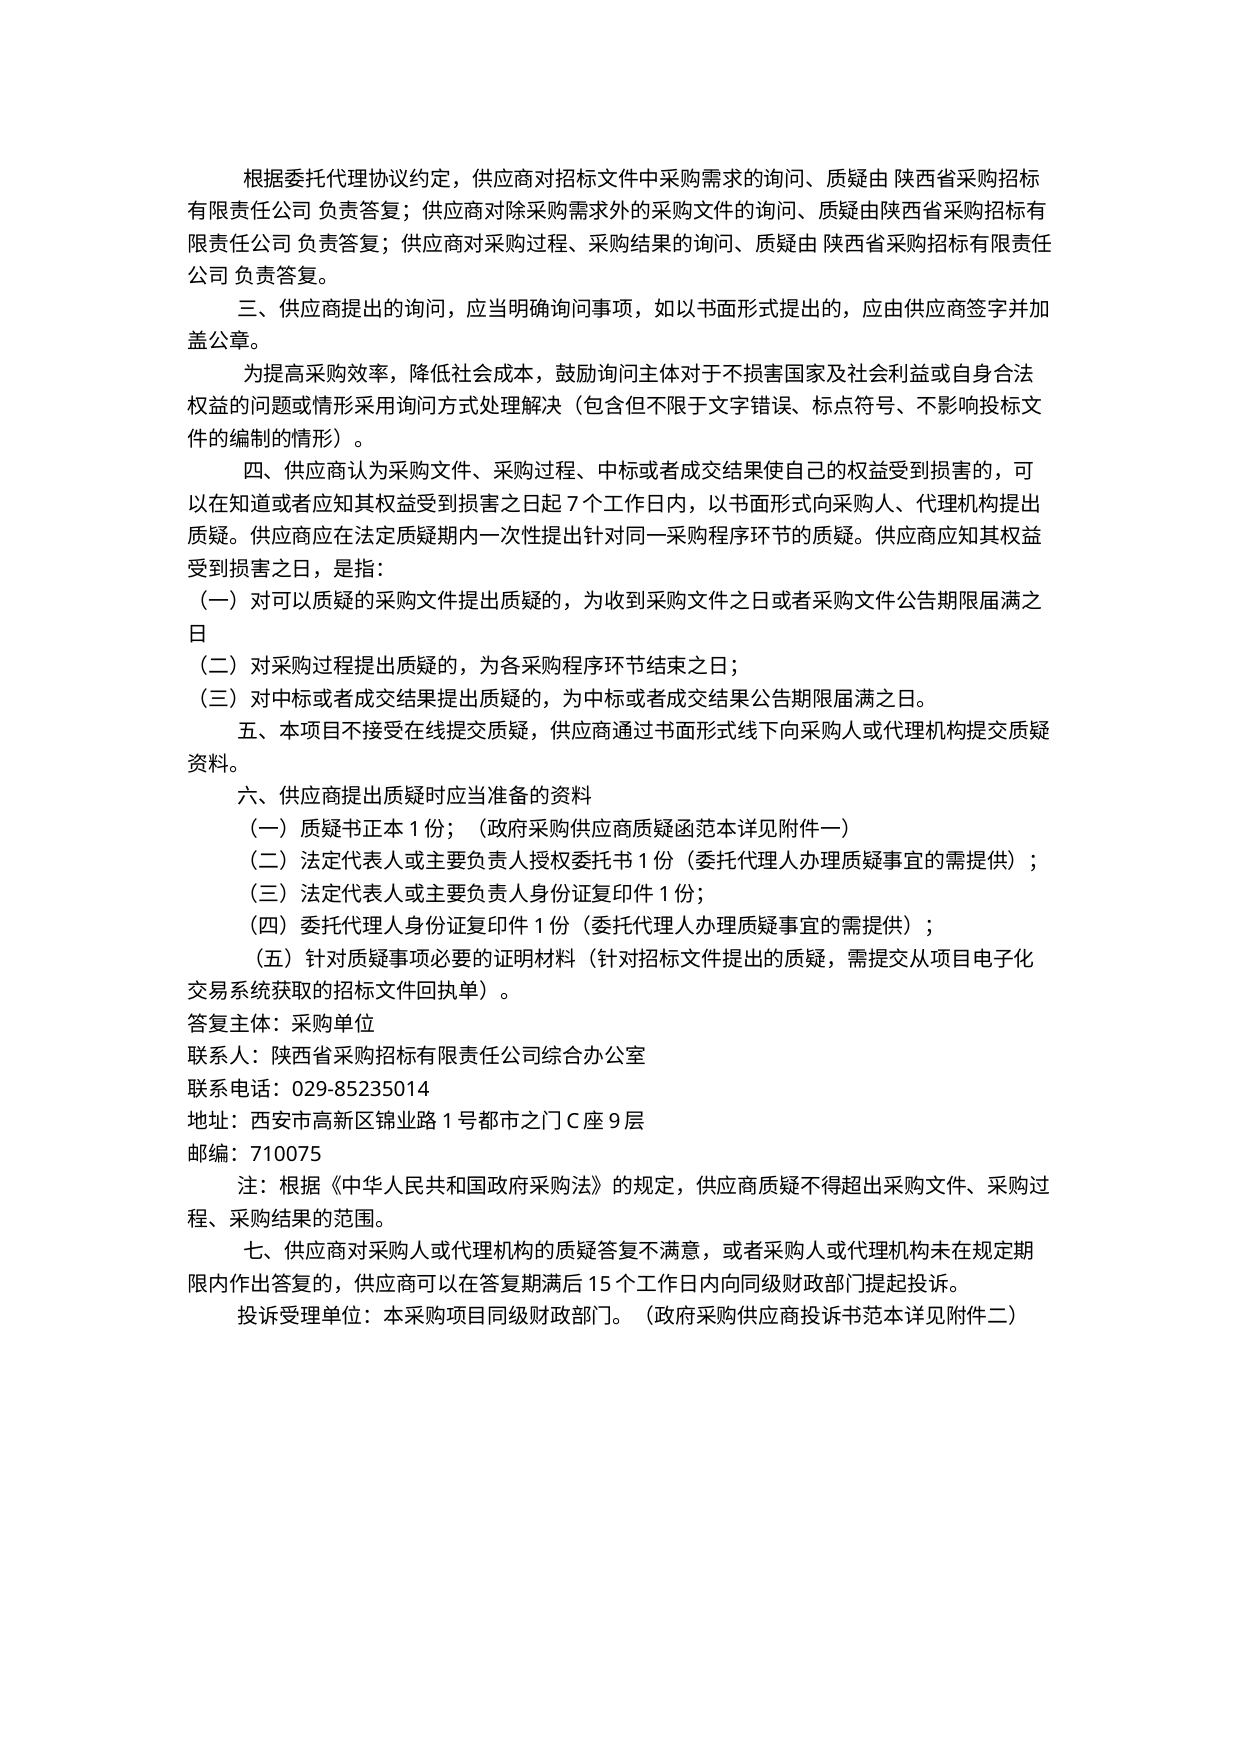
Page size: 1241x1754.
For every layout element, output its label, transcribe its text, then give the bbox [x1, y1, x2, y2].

text （一）对可以质疑的采购文件提出质疑的，为收到采购文件之日或者采购文件公告期限届满之日 [187, 584, 1053, 649]
text （二）法定代表人或主要负责人授权委托书1份（委托代理人办理质疑事宜的需提供）； [187, 844, 1053, 877]
text 六、供应商提出质疑时应当准备的资料 [187, 779, 1053, 812]
text 答复主体：采购单位 [187, 1007, 1053, 1039]
text 联系电话：029-85235014 [187, 1072, 1053, 1104]
text 地址：西安市高新区锦业路1号都市之门C座9层 [187, 1104, 1053, 1137]
text （三）对中标或者成交结果提出质疑的，为中标或者成交结果公告期限届满之日。 [187, 682, 1053, 714]
text 联系人：陕西省采购招标有限责任公司综合办公室 [187, 1039, 1053, 1072]
text 为提高采购效率，降低社会成本，鼓励询问主体对于不损害国家及社会利益或自身合法权益的问题或情形采用询问方式处理解决（包含但不限于文字错误、标点符号、不影响投标文件的编制的情形）。 [187, 357, 1053, 454]
text （五）针对质疑事项必要的证明材料（针对招标文件提出的质疑，需提交从项目电子化交易系统获取的招标文件回执单）。 [187, 942, 1053, 1007]
text 三、供应商提出的询问，应当明确询问事项，如以书面形式提出的，应由供应商签字并加盖公章。 [187, 292, 1053, 357]
text （三）法定代表人或主要负责人身份证复印件1份； [187, 877, 1053, 909]
text 投诉受理单位：本采购项目同级财政部门。（政府采购供应商投诉书范本详见附件二） [187, 1299, 1053, 1332]
text 四、供应商认为采购文件、采购过程、中标或者成交结果使自己的权益受到损害的，可以在知道或者应知其权益受到损害之日起7个工作日内，以书面形式向采购人、代理机构提出质疑。供应商应在法定质疑期内一次性提出针对同一采购程序环节的质疑。供应商应知其权益受到损害之日，是指： [187, 454, 1053, 584]
text 邮编：710075 [187, 1137, 1053, 1169]
text 五、本项目不接受在线提交质疑，供应商通过书面形式线下向采购人或代理机构提交质疑资料。 [187, 714, 1053, 779]
text 七、供应商对采购人或代理机构的质疑答复不满意，或者采购人或代理机构未在规定期限内作出答复的，供应商可以在答复期满后15个工作日内向同级财政部门提起投诉。 [187, 1234, 1053, 1299]
text （四）委托代理人身份证复印件1份（委托代理人办理质疑事宜的需提供）； [187, 909, 1053, 942]
text （二）对采购过程提出质疑的，为各采购程序环节结束之日； [187, 649, 1053, 682]
text 根据委托代理协议约定，供应商对招标文件中采购需求的询问、质疑由 陕西省采购招标有限责任公司 负责答复；供应商对除采购需求外的采购文件的询问、质疑由陕西省采购招标有限责任公司 负责答复；供应商对采购过程、采购结果的询问、质疑由 陕西省采购招标有限责任公司 负责答复。 [187, 162, 1053, 292]
text （一）质疑书正本1份；（政府采购供应商质疑函范本详见附件一） [187, 812, 1053, 844]
text 注：根据《中华人民共和国政府采购法》的规定，供应商质疑不得超出采购文件、采购过程、采购结果的范围。 [187, 1169, 1053, 1234]
